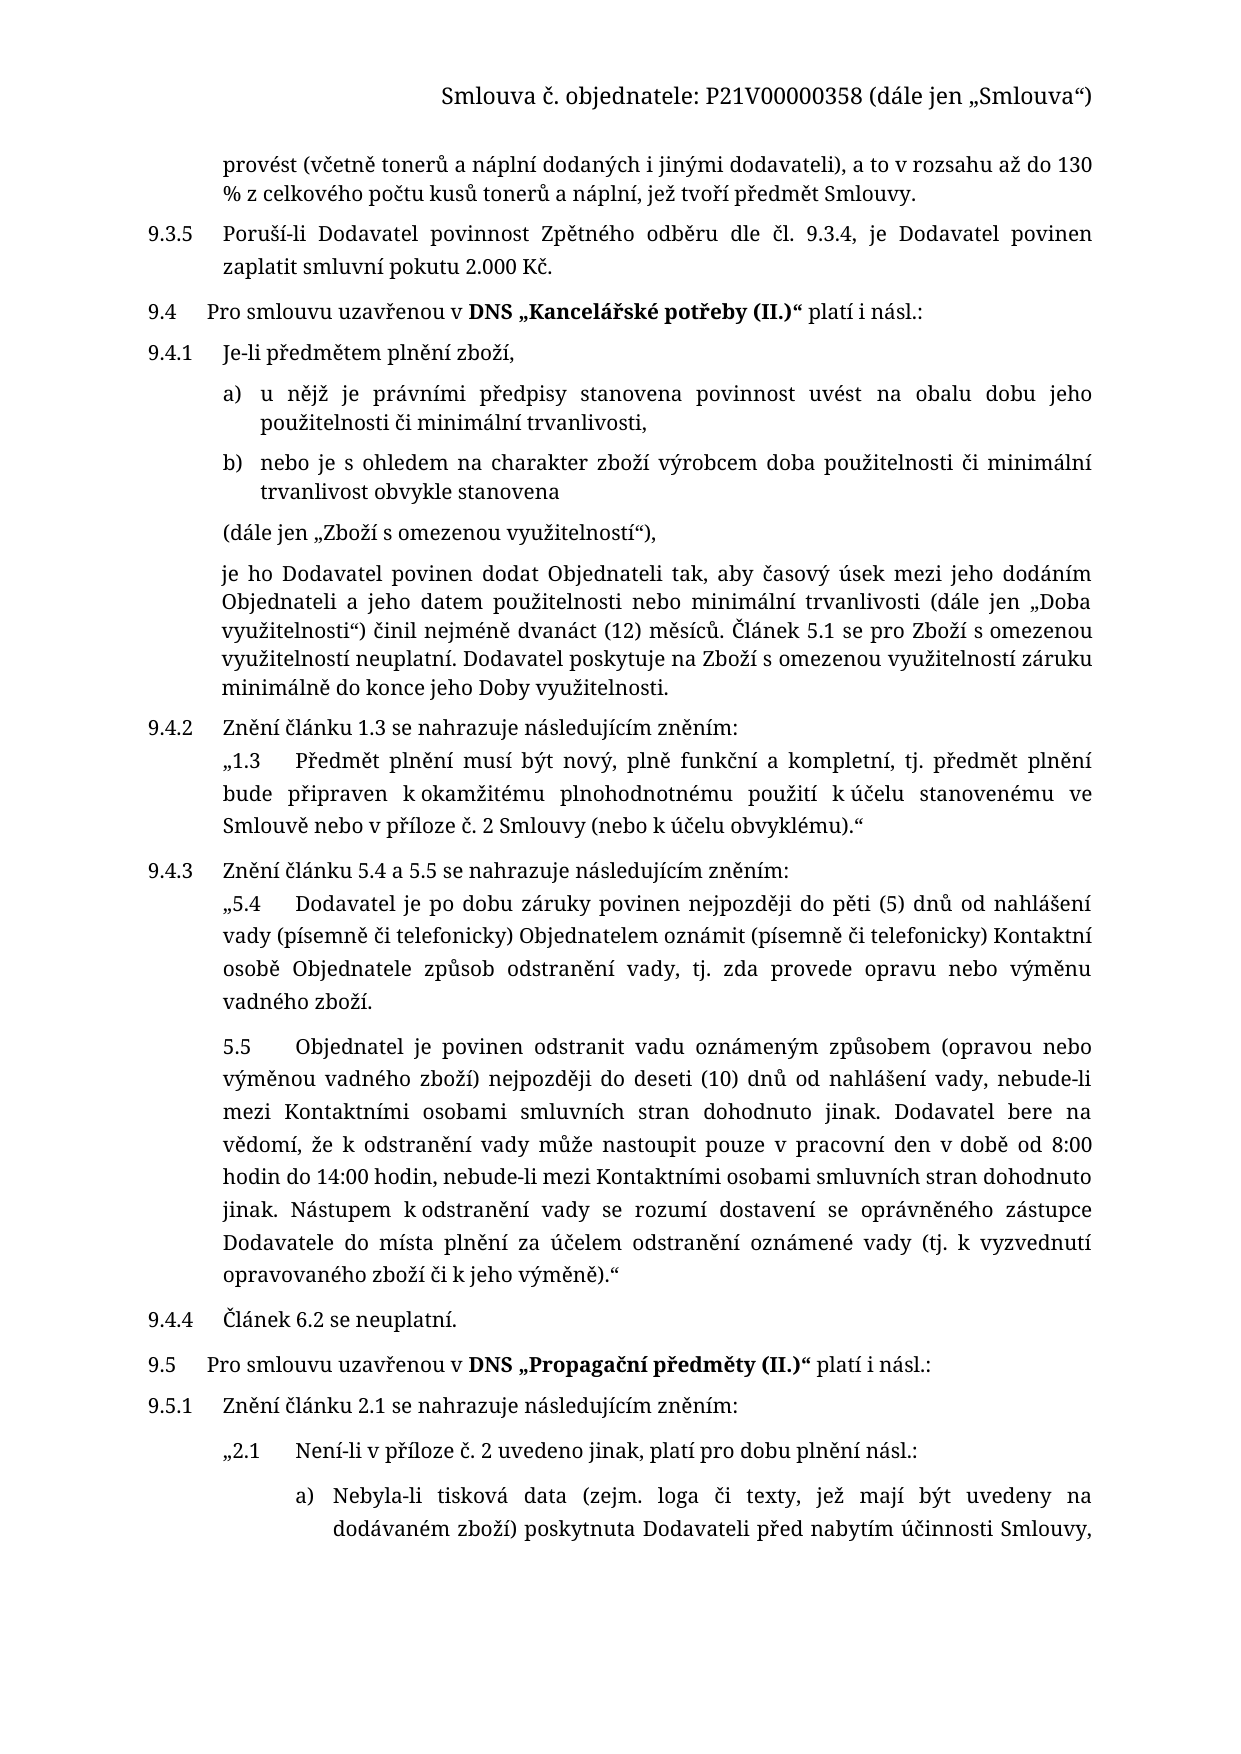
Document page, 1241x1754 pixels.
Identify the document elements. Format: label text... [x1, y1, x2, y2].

list Pro smlouvu uzavřenou v DNS „Kancelářské potřeby (II.)“ platí i násl.: [148, 297, 1093, 326]
list Znění článku 1.3 se nahrazuje následujícím zněním: [148, 713, 1093, 742]
text je ho Dodavatel povinen dodat Objednateli tak, aby časový úsek mezi jeho dodáním Objednateli a jeho datem použitelnosti nebo minimální trvanlivosti (dále jen „Doba využitelnosti“) činil nejméně dvanáct (12) měsíců. Článek 5.1 se pro Zboží s omezenou využitelností neuplatní. Dodavatel poskytuje na Zboží s omezenou využitelností záruku minimálně do konce jeho Doby využitelnosti. [221, 559, 1093, 701]
text (dále jen „Zboží s omezenou využitelností“), [223, 518, 1093, 546]
list Poruší-li Dodavatel povinnost Zpětného odběru dle čl. 9.3.4, je Dodavatel povinen zaplatit smluvní pokutu 2.000 Kč. [148, 219, 1093, 281]
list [148, 150, 1093, 207]
list Znění článku 2.1 se nahrazuje následujícím zněním: [148, 1391, 1093, 1420]
list Pro smlouvu uzavřenou v DNS „Propagační předměty (II.)“ platí i násl.: [148, 1350, 1093, 1379]
list Je-li předmětem plnění zboží, [148, 338, 1093, 367]
list „2.1 Není-li v příloze č. 2 uvedeno jinak, platí pro dobu plnění násl.: [223, 1436, 1093, 1465]
list „5.4 Dodavatel je po dobu záruky povinen nejpozději do pěti (5) dnů od nahlášení vady (písemně či telefonicky) Objednatelem oznámit (písemně či telefonicky) Kontaktní osobě Objednatele způsob odstranění vady, tj. zda provede opravu nebo výměnu vadného zboží. [223, 889, 1093, 1015]
list Znění článku 5.4 a 5.5 se nahrazuje následujícím zněním: [148, 856, 1093, 885]
list nebo je s ohledem na charakter zboží výrobcem doba použitelnosti či minimální trvanlivost obvykle stanovena [223, 448, 1093, 505]
list Článek 6.2 se neuplatní. [148, 1305, 1093, 1334]
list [295, 1482, 1093, 1543]
list „1.3 Předmět plnění musí být nový, plně funkční a kompletní, tj. předmět plnění bude připraven k okamžitému plnohodnotnému použití k účelu stanovenému ve Smlouvě nebo v příloze č. 2 Smlouvy (nebo k účelu obvyklému).“ [223, 746, 1093, 840]
list 5.5 Objednatel je povinen odstranit vadu oznámeným způsobem (opravou nebo výměnou vadného zboží) nejpozději do deseti (10) dnů od nahlášení vady, nebude-li mezi Kontaktními osobami smluvních stran dohodnuto jinak. Dodavatel bere na vědomí, že k odstranění vady může nastoupit pouze v pracovní den v době od 8:00 hodin do 14:00 hodin, nebude-li mezi Kontaktními osobami smluvních stran dohodnuto jinak. Nástupem k odstranění vady se rozumí dostavení se oprávněného zástupce Dodavatele do místa plnění za účelem odstranění oznámené vady (tj. k vyzvednutí opravovaného zboží či k jeho výměně).“ [223, 1032, 1093, 1289]
list u nějž je právními předpisy stanovena povinnost uvést na obalu dobu jeho použitelnosti či minimální trvanlivosti, [223, 379, 1093, 436]
